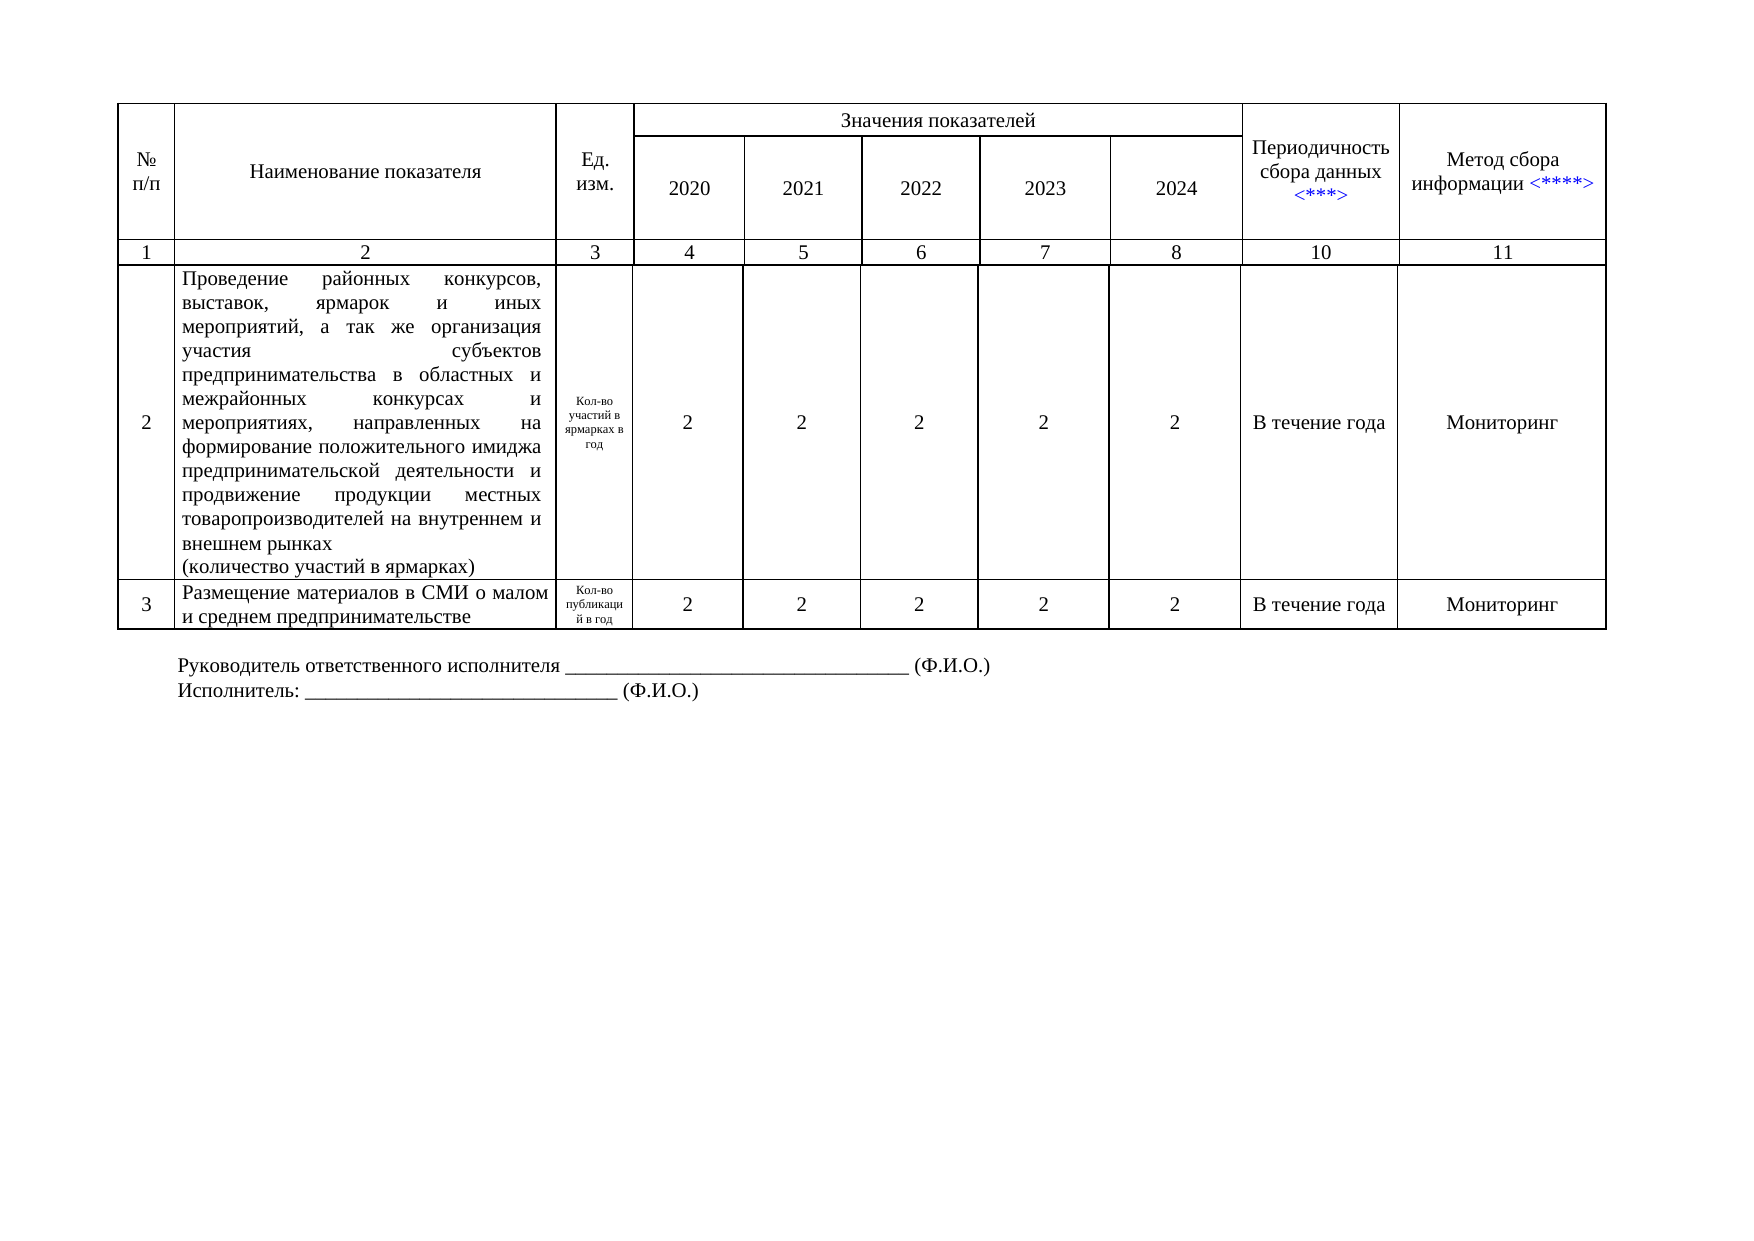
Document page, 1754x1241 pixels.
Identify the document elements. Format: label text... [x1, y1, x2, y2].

table_cell 2 [744, 266, 860, 578]
table_header Метод сбора информации <****> [1400, 104, 1605, 238]
table_cell 2 [633, 580, 742, 628]
table_cell Мониторинг [1398, 266, 1605, 578]
table_cell 2023 [981, 137, 1110, 238]
table_cell 2 [861, 266, 977, 578]
table_cell 2 [119, 266, 174, 578]
table_header Периодичность сбора данных <***> [1243, 104, 1399, 238]
table_cell В течение года [1241, 580, 1397, 628]
table_cell 3 [119, 580, 174, 628]
table_cell Мониторинг [1398, 580, 1605, 628]
table_cell 4 [635, 240, 744, 264]
table_cell 2 [633, 266, 742, 578]
table_header Значения показателей [635, 104, 1242, 135]
table_cell 2 [1110, 580, 1240, 628]
table_cell 2022 [863, 137, 979, 238]
table_cell 10 [1243, 240, 1399, 264]
table_cell В течение года [1241, 266, 1397, 578]
table_cell 2024 [1111, 137, 1242, 238]
table_cell 7 [981, 240, 1110, 264]
table_cell Кол-во публикаций в год [557, 580, 632, 628]
table_cell 2 [979, 266, 1108, 578]
table_cell Проведение районных конкурсов, выставок, ярмарок и иных мероприятий, а так же организация участия субъектов предпринимательства в областных и межрайонных конкурсах и мероприятиях, направленных на формирование положительного имиджа предпринимательской деятельности и продвижение продукции местных товаропроизводителей на внутреннем и внешнем рынках (количество участий в ярмарках) [175, 266, 555, 578]
table_cell 5 [745, 240, 861, 264]
table_cell 2 [861, 580, 977, 628]
table_cell 11 [1400, 240, 1605, 264]
table_cell 6 [863, 240, 979, 264]
table_cell 2 [175, 240, 555, 264]
table_cell 3 [557, 240, 633, 264]
table_cell 2 [744, 580, 860, 628]
table_cell 1 [119, 240, 174, 264]
table_cell Кол-во участий в ярмарках в год [557, 266, 632, 578]
table_cell 2020 [635, 137, 744, 238]
text Исполнитель: ______________________________ (Ф.И.О.) [177, 677, 1665, 702]
table_cell 2 [979, 580, 1108, 628]
table_cell Размещение материалов в СМИ о малом и среднем предпринимательстве [175, 580, 555, 628]
table_cell 2021 [745, 137, 861, 238]
table_cell 8 [1111, 240, 1242, 264]
table_header Ед. изм. [557, 104, 633, 238]
text Руководитель ответственного исполнителя _________________________________ (Ф.И.О.) [177, 653, 1665, 677]
table_header № п/п [119, 104, 174, 238]
table_cell 2 [1110, 266, 1240, 578]
table_header Наименование показателя [175, 104, 555, 238]
